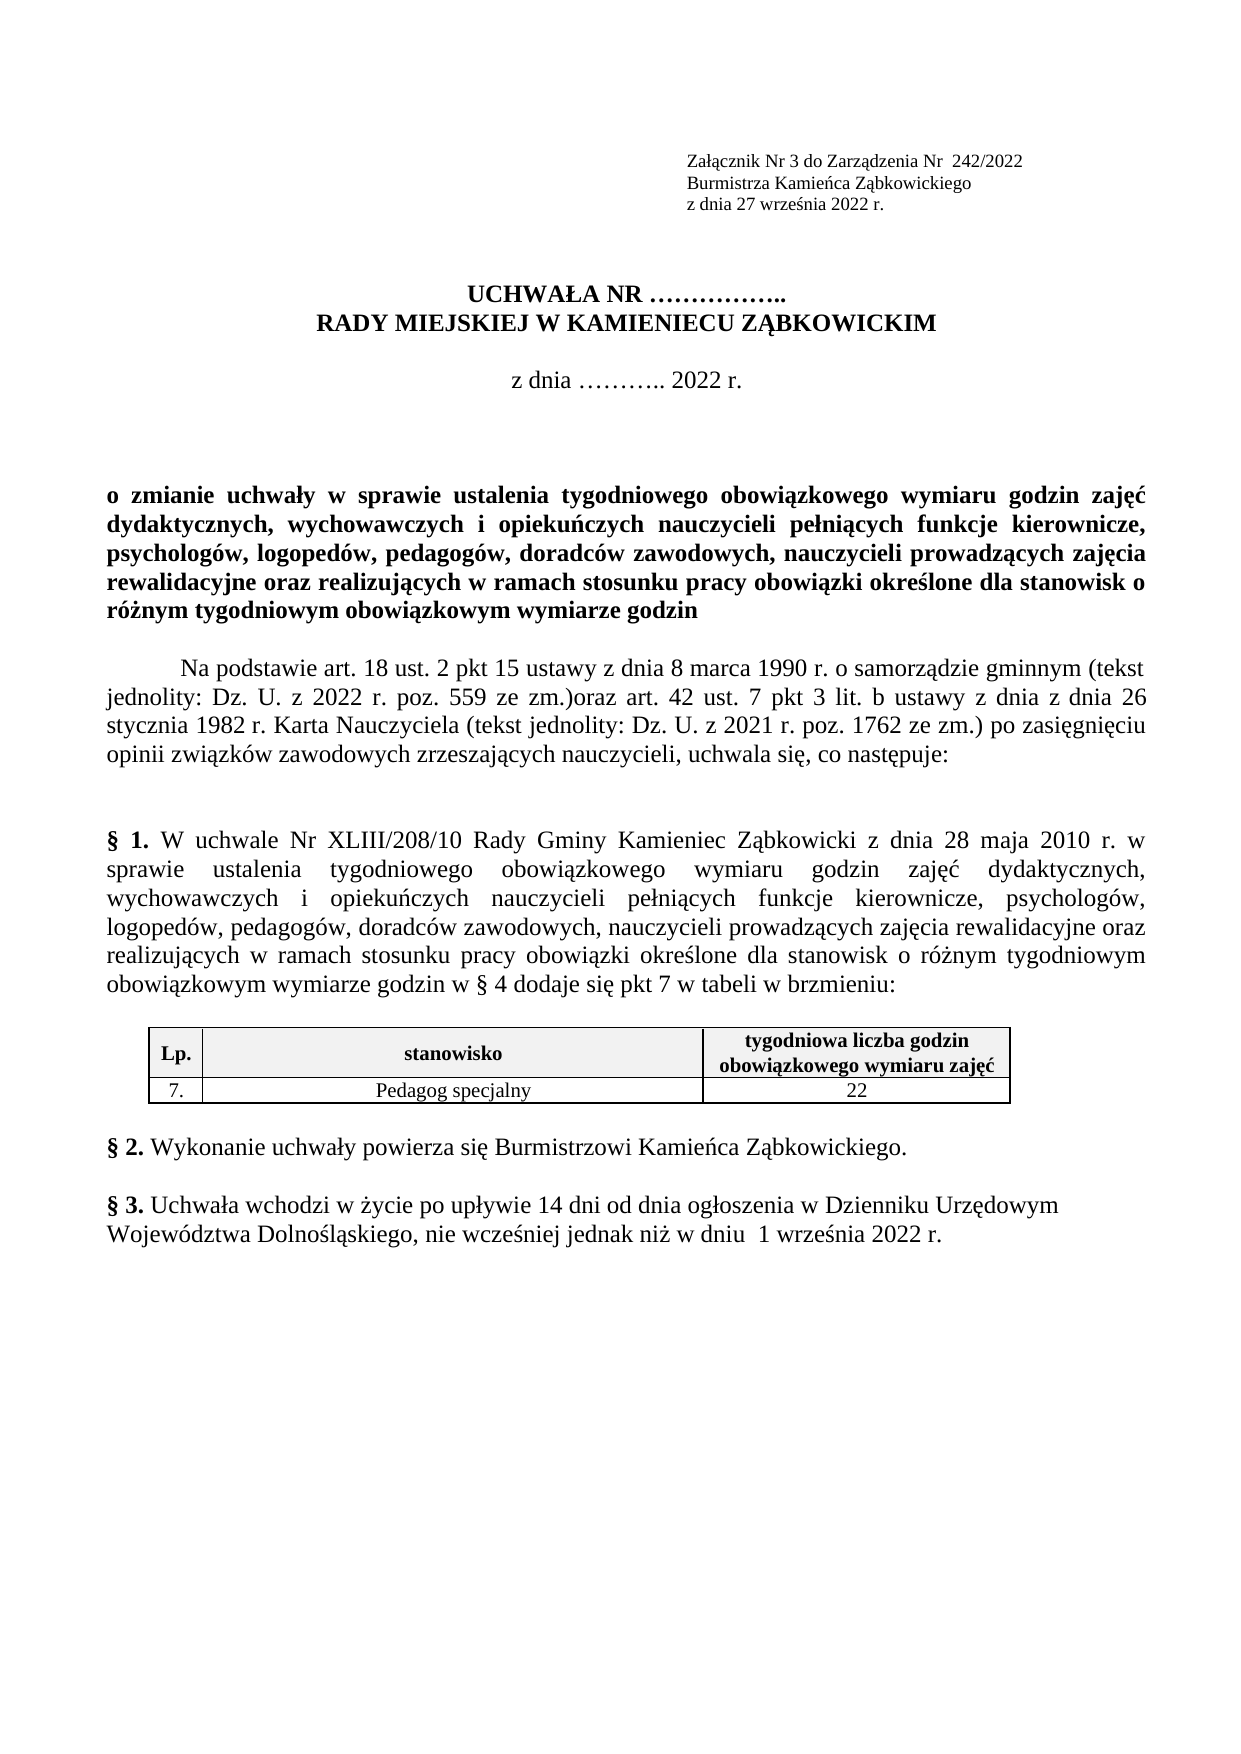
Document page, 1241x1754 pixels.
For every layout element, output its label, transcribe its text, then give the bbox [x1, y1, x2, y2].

text Burmistrza Kamieńca Ząbkowickiego [106, 172, 1147, 193]
text z dnia 27 września 2022 r. [106, 193, 1147, 215]
text § 3. Uchwała wchodzi w życie po upływie 14 dni od dnia ogłoszenia w Dzienniku Urzędowym Województwa Dolnośląskiego, nie wcześniej jednak niż w dniu 1 września 2022 r. [106, 1190, 1147, 1247]
table_cell 7. [150, 1078, 202, 1102]
text o zmianie uchwały w sprawie ustalenia tygodniowego obowiązkowego wymiaru godzin zajęć dydaktycznych, wychowawczych i opiekuńczych nauczycieli pełniących funkcje kierownicze, psychologów, logopedów, pedagogów, doradców zawodowych, nauczycieli prowadzących zajęcia rewalidacyjne oraz realizujących w ramach stosunku pracy obowiązki określone dla stanowisk o różnym tygodniowym obowiązkowym wymiarze godzin [106, 481, 1147, 624]
text z dnia ……….. 2022 r. [106, 366, 1147, 394]
text Załącznik Nr 3 do Zarządzenia Nr 242/2022 [106, 150, 1147, 172]
table_cell Pedagog specjalny [203, 1078, 702, 1102]
text § 2. Wykonanie uchwały powierza się Burmistrzowi Kamieńca Ząbkowickiego. [106, 1132, 1147, 1161]
table_header stanowisko [203, 1028, 703, 1077]
table_header Lp. [150, 1028, 202, 1077]
text Na podstawie art. 18 ust. 2 pkt 15 ustawy z dnia 8 marca 1990 r. o samorządzie gminnym (tekst jednolity: Dz. U. z 2022 r. poz. 559 ze zm.)oraz art. 42 ust. 7 pkt 3 lit. b ustawy z dnia z dnia 26 stycznia 1982 r. Karta Nauczyciela (tekst jednolity: Dz. U. z 2021 r. poz. 1762 ze zm.) po zasięgnięciu opinii związków zawodowych zrzeszających nauczycieli, uchwala się, co następuje: [106, 653, 1147, 768]
table_cell 22 [704, 1078, 1009, 1102]
text § 1. W uchwale Nr XLIII/208/10 Rady Gminy Kamieniec Ząbkowicki z dnia 28 maja 2010 r. w sprawie ustalenia tygodniowego obowiązkowego wymiaru godzin zajęć dydaktycznych, wychowawczych i opiekuńczych nauczycieli pełniących funkcje kierownicze, psychologów, logopedów, pedagogów, doradców zawodowych, nauczycieli prowadzących zajęcia rewalidacyjne oraz realizujących w ramach stosunku pracy obowiązki określone dla stanowisk o różnym tygodniowym obowiązkowym wymiarze godzin w § 4 dodaje się pkt 7 w tabeli w brzmieniu: [106, 826, 1147, 998]
text RADY MIEJSKIEJ W KAMIENIECU ZĄBKOWICKIM [106, 308, 1147, 337]
text UCHWAŁA NR …………….. [106, 279, 1147, 308]
table_header tygodniowa liczba godzin obowiązkowego wymiaru zajęć [704, 1028, 1009, 1077]
